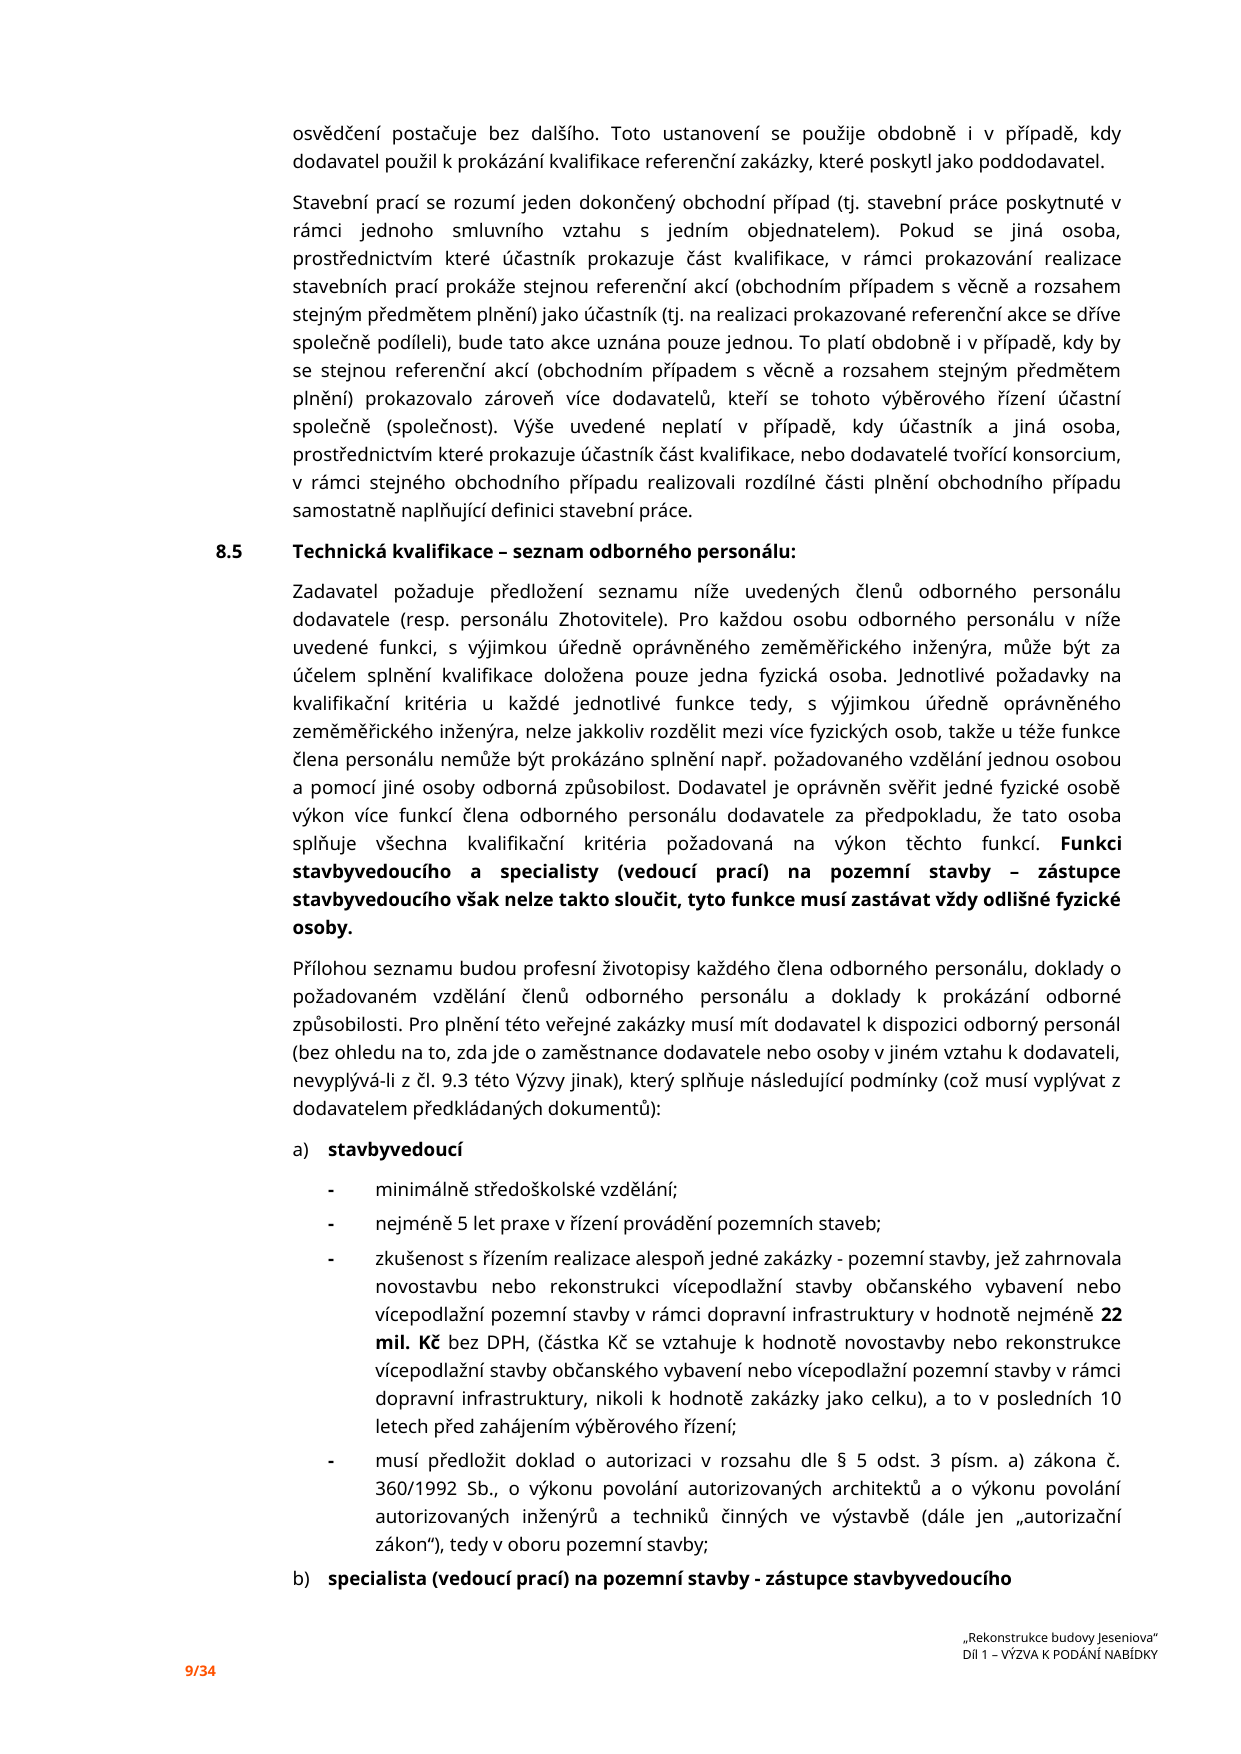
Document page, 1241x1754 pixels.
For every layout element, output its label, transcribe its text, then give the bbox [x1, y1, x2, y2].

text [292, 121, 1122, 174]
list specialista (vedoucí prací) na pozemní stavby - zástupce stavbyvedoucího [292, 1566, 1122, 1591]
text musí předložit doklad o autorizaci v rozsahu dle § 5 odst. 3 písm. a) zákona č. 360/1992 Sb., o výkonu povolání autorizovaných architektů a o výkonu povolání autorizovaných inženýrů a techniků činných ve výstavbě (dále jen „autorizační zákon“), tedy v oboru pozemní stavby; [328, 1447, 1122, 1557]
text Technická kvalifikace – seznam odborného personálu: [216, 538, 1122, 563]
text Stavební prací se rozumí jeden dokončený obchodní případ (tj. stavební práce poskytnuté v rámci jednoho smluvního vztahu s jedním objednatelem). Pokud se jiná osoba, prostřednictvím které účastník prokazuje část kvalifikace, v rámci prokazování realizace stavebních prací prokáže stejnou referenční akcí (obchodním případem s věcně a rozsahem stejným předmětem plnění) jako účastník (tj. na realizaci prokazované referenční akce se dříve společně podíleli), bude tato akce uznána pouze jednou. To platí obdobně i v případě, kdy by se stejnou referenční akcí (obchodním případem s věcně a rozsahem stejným předmětem plnění) prokazovalo zároveň více dodavatelů, kteří se tohoto výběrového řízení účastní společně (společnost). Výše uvedené neplatí v případě, kdy účastník a jiná osoba, prostřednictvím které prokazuje účastník část kvalifikace, nebo dodavatelé tvořící konsorcium, v rámci stejného obchodního případu realizovali rozdílné části plnění obchodního případu samostatně naplňující definici stavební práce. [292, 189, 1122, 523]
text minimálně středoškolské vzdělání; [328, 1176, 1122, 1202]
text nejméně 5 let praxe v řízení provádění pozemních staveb; [328, 1211, 1122, 1236]
text Přílohou seznamu budou profesní životopisy každého člena odborného personálu, doklady o požadovaném vzdělání členů odborného personálu a doklady k prokázání odborné způsobilosti. Pro plnění této veřejné zakázky musí mít dodavatel k dispozici odborný personál (bez ohledu na to, zda jde o zaměstnance dodavatele nebo osoby v jiném vztahu k dodavateli, nevyplývá-li z čl. 9.3 této Výzvy jinak), který splňuje následující podmínky (což musí vyplývat z dodavatelem předkládaných dokumentů): [292, 955, 1122, 1121]
text Zadavatel požaduje předložení seznamu níže uvedených členů odborného personálu dodavatele (resp. personálu Zhotovitele). Pro každou osobu odborného personálu v níže uvedené funkci, s výjimkou úředně oprávněného zeměměřického inženýra, může být za účelem splnění kvalifikace doložena pouze jedna fyzická osoba. Jednotlivé požadavky na kvalifikační kritéria u každé jednotlivé funkce tedy, s výjimkou úředně oprávněného zeměměřického inženýra, nelze jakkoliv rozdělit mezi více fyzických osob, takže u téže funkce člena personálu nemůže být prokázáno splnění např. požadovaného vzdělání jednou osobou a pomocí jiné osoby odborná způsobilost. Dodavatel je oprávněn svěřit jedné fyzické osobě výkon více funkcí člena odborného personálu dodavatele za předpokladu, že tato osoba splňuje všechna kvalifikační kritéria požadovaná na výkon těchto funkcí. Funkci stavbyvedoucího a specialisty (vedoucí prací) na pozemní stavby – zástupce stavbyvedoucího však nelze takto sloučit, tyto funkce musí zastávat vždy odlišné fyzické osoby. [292, 578, 1122, 940]
text zkušenost s řízením realizace alespoň jedné zakázky - pozemní stavby, jež zahrnovala novostavbu nebo rekonstrukci vícepodlažní stavby občanského vybavení nebo vícepodlažní pozemní stavby v rámci dopravní infrastruktury v hodnotě nejméně 22 mil. Kč bez DPH, (částka Kč se vztahuje k hodnotě novostavby nebo rekonstrukce vícepodlažní stavby občanského vybavení nebo vícepodlažní pozemní stavby v rámci dopravní infrastruktury, nikoli k hodnotě zakázky jako celku), a to v posledních 10 letech před zahájením výběrového řízení; [328, 1245, 1122, 1438]
list stavbyvedoucí [292, 1136, 1122, 1161]
